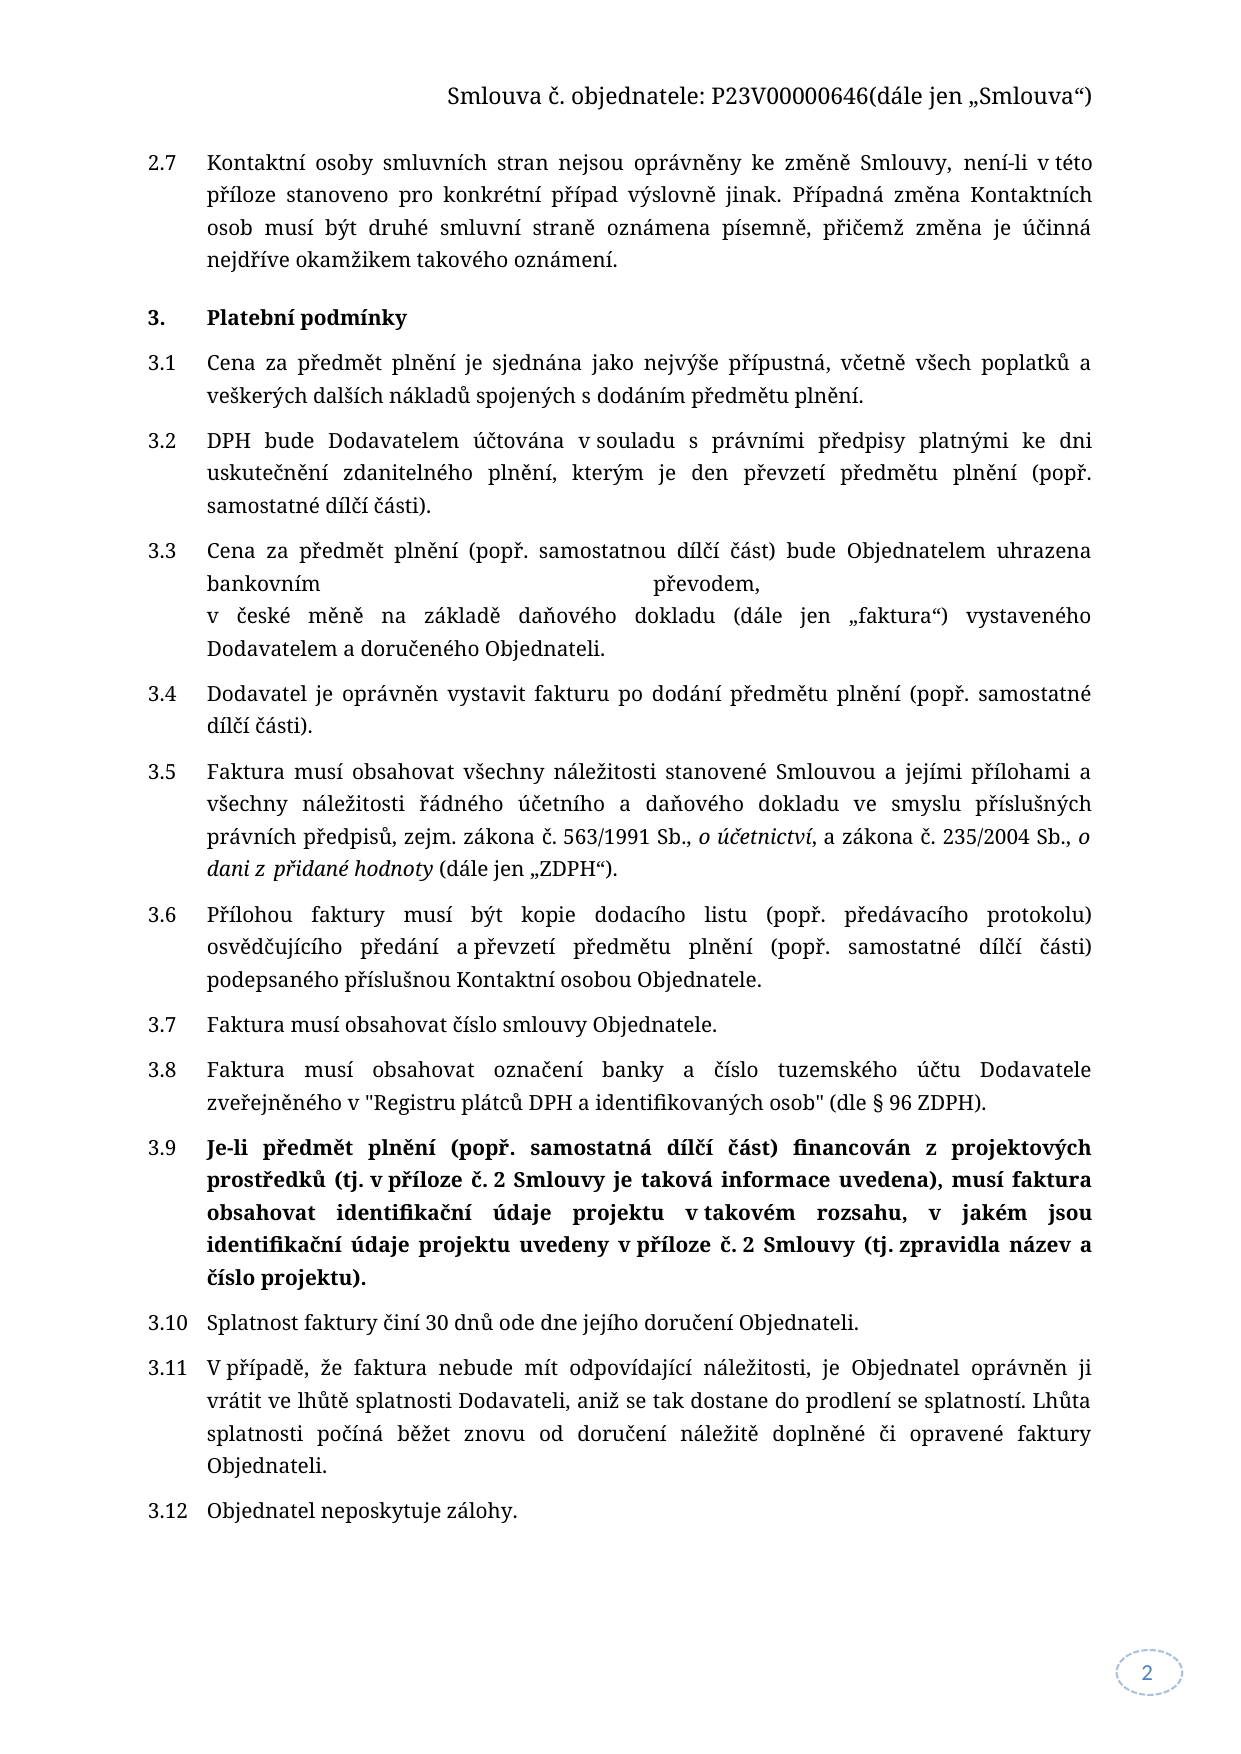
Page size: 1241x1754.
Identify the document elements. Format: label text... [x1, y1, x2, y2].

list Faktura musí obsahovat všechny náležitosti stanovené Smlouvou a jejími přílohami a všechny náležitosti řádného účetního a daňového dokladu ve smyslu příslušných právních předpisů, zejm. zákona č. 563/1991 Sb., o účetnictví, a zákona č. 235/2004 Sb., o dani z přidané hodnoty (dále jen „ZDPH“). [148, 757, 1093, 883]
list Přílohou faktury musí být kopie dodacího listu (popř. předávacího protokolu) osvědčujícího předání a převzetí předmětu plnění (popř. samostatné dílčí části) podepsaného příslušnou Kontaktní osobou Objednatele. [148, 900, 1093, 993]
list Platební podmínky [148, 303, 1093, 331]
list DPH bude Dodavatelem účtována v souladu s právními předpisy platnými ke dni uskutečnění zdanitelného plnění, kterým je den převzetí předmětu plnění (popř. samostatné dílčí části). [148, 426, 1093, 519]
list V případě, že faktura nebude mít odpovídající náležitosti, je Objednatel oprávněn ji vrátit ve lhůtě splatnosti Dodavateli, aniž se tak dostane do prodlení se splatností. Lhůta splatnosti počíná běžet znovu od doručení náležitě doplněné či opravené faktury Objednateli. [148, 1353, 1093, 1480]
list Splatnost faktury činí 30 dnů ode dne jejího doručení Objednateli. [148, 1308, 1093, 1337]
list Kontaktní osoby smluvních stran nejsou oprávněny ke změně Smlouvy, není-li v této příloze stanoveno pro konkrétní případ výslovně jinak. Případná změna Kontaktních osob musí být druhé smluvní straně oznámena písemně, přičemž změna je účinná nejdříve okamžikem takového oznámení. [148, 148, 1093, 274]
list Je-li předmět plnění (popř. samostatná dílčí část) financován z projektových prostředků (tj. v příloze č. 2 Smlouvy je taková informace uvedena), musí faktura obsahovat identifikační údaje projektu v takovém rozsahu, v jakém jsou identifikační údaje projektu uvedeny v příloze č. 2 Smlouvy (tj. zpravidla název a číslo projektu). [148, 1133, 1093, 1292]
list Objednatel neposkytuje zálohy. [148, 1496, 1093, 1525]
list Faktura musí obsahovat číslo smlouvy Objednatele. [148, 1010, 1093, 1038]
list Faktura musí obsahovat označení banky a číslo tuzemského účtu Dodavatele zveřejněného v "Registru plátců DPH a identifikovaných osob" (dle § 96 ZDPH). [148, 1055, 1093, 1116]
list Cena za předmět plnění (popř. samostatnou dílčí část) bude Objednatelem uhrazena bankovním převodem, v české měně na základě daňového dokladu (dále jen „faktura“) vystaveného Dodavatelem a doručeného Objednateli. [148, 536, 1093, 662]
list Dodavatel je oprávněn vystavit fakturu po dodání předmětu plnění (popř. samostatné dílčí části). [148, 679, 1093, 740]
list Cena za předmět plnění je sjednána jako nejvýše přípustná, včetně všech poplatků a veškerých dalších nákladů spojených s dodáním předmětu plnění. [148, 348, 1093, 409]
